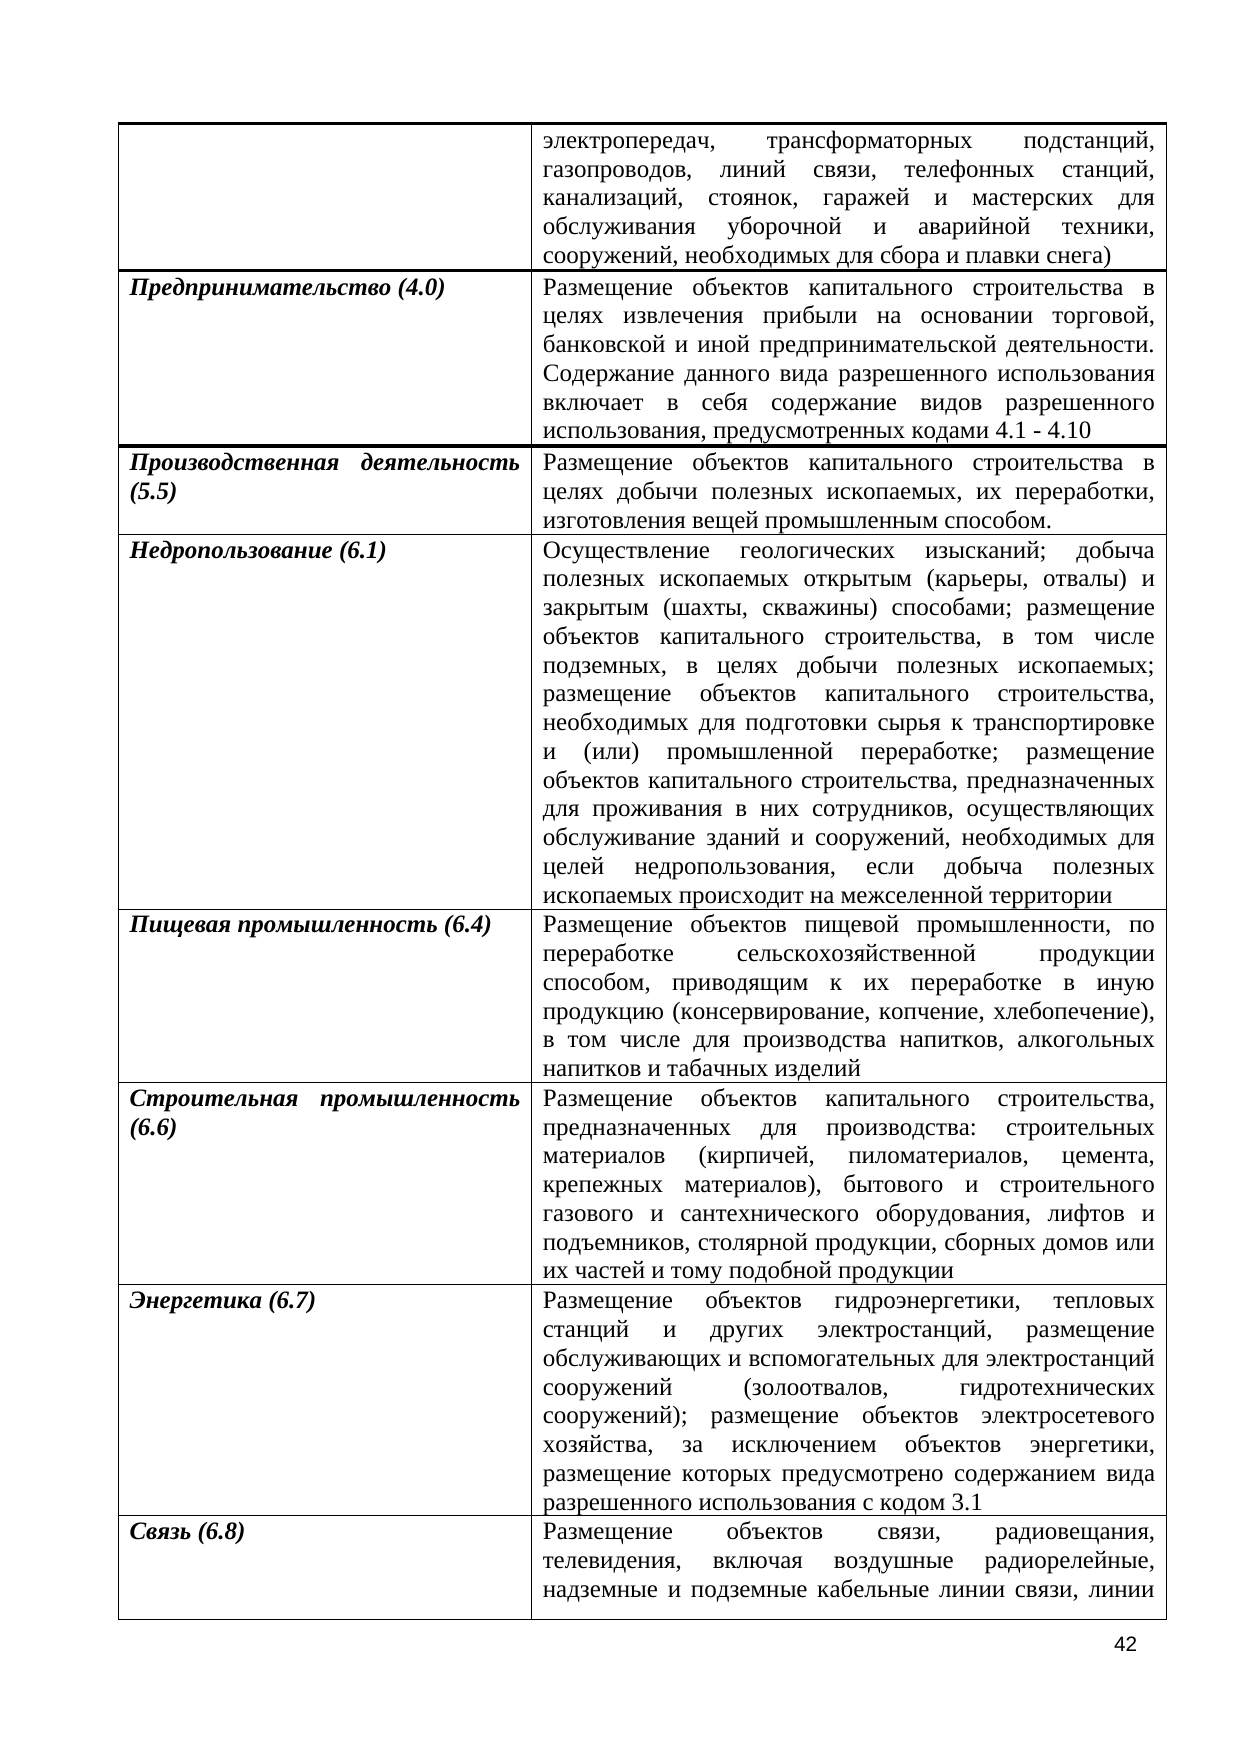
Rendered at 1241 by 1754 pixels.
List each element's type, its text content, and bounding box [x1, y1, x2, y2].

table_cell Размещение объектов капитального строительства в целях извлечения прибыли на основании торговой, банковской и иной предпринимательской деятельности. Содержание данного вида разрешенного использования включает в себя содержание видов разрешенного использования, предусмотренных кодами 4.1 - 4.10 [532, 272, 1166, 444]
table_cell Размещение объектов капитального строительства в целях добычи полезных ископаемых, их переработки, изготовления вещей промышленным способом. [532, 448, 1166, 534]
table_cell Осуществление геологических изысканий; добыча полезных ископаемых открытым (карьеры, отвалы) и закрытым (шахты, скважины) способами; размещение объектов капитального строительства, в том числе подземных, в целях добычи полезных ископаемых; размещение объектов капитального строительства, необходимых для подготовки сырья к транспортировке и (или) промышленной переработке; размещение объектов капитального строительства, предназначенных для проживания в них сотрудников, осуществляющих обслуживание зданий и сооружений, необходимых для целей недропользования, если добыча полезных ископаемых происходит на межселенной территории [532, 535, 1166, 908]
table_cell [119, 125, 531, 269]
table_cell Размещение объектов капитального строительства, предназначенных для производства: строительных материалов (кирпичей, пиломатериалов, цемента, крепежных материалов), бытового и строительного газового и сантехнического оборудования, лифтов и подъемников, столярной продукции, сборных домов или их частей и тому подобной продукции [532, 1083, 1166, 1284]
table_cell Производственная деятельность (5.5) [119, 448, 531, 534]
table_cell Размещение объектов гидроэнергетики, тепловых станций и других электростанций, размещение обслуживающих и вспомогательных для электростанций сооружений (золоотвалов, гидротехнических сооружений); размещение объектов электросетевого хозяйства, за исключением объектов энергетики, размещение которых предусмотрено содержанием вида разрешенного использования с кодом 3.1 [532, 1285, 1166, 1515]
table_cell Строительная промышленность (6.6) [119, 1083, 531, 1284]
table_cell Связь (6.8) [119, 1516, 531, 1619]
table_cell Размещение объектов пищевой промышленности, по переработке сельскохозяйственной продукции способом, приводящим к их переработке в иную продукцию (консервирование, копчение, хлебопечение), в том числе для производства напитков, алкогольных напитков и табачных изделий [532, 910, 1166, 1082]
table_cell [532, 125, 1166, 269]
table_cell Пищевая промышленность (6.4) [119, 910, 531, 1082]
table_cell Предпринимательство (4.0) [119, 272, 531, 444]
table_cell Недропользование (6.1) [119, 535, 531, 908]
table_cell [532, 1516, 1166, 1619]
table_cell Энергетика (6.7) [119, 1285, 531, 1515]
